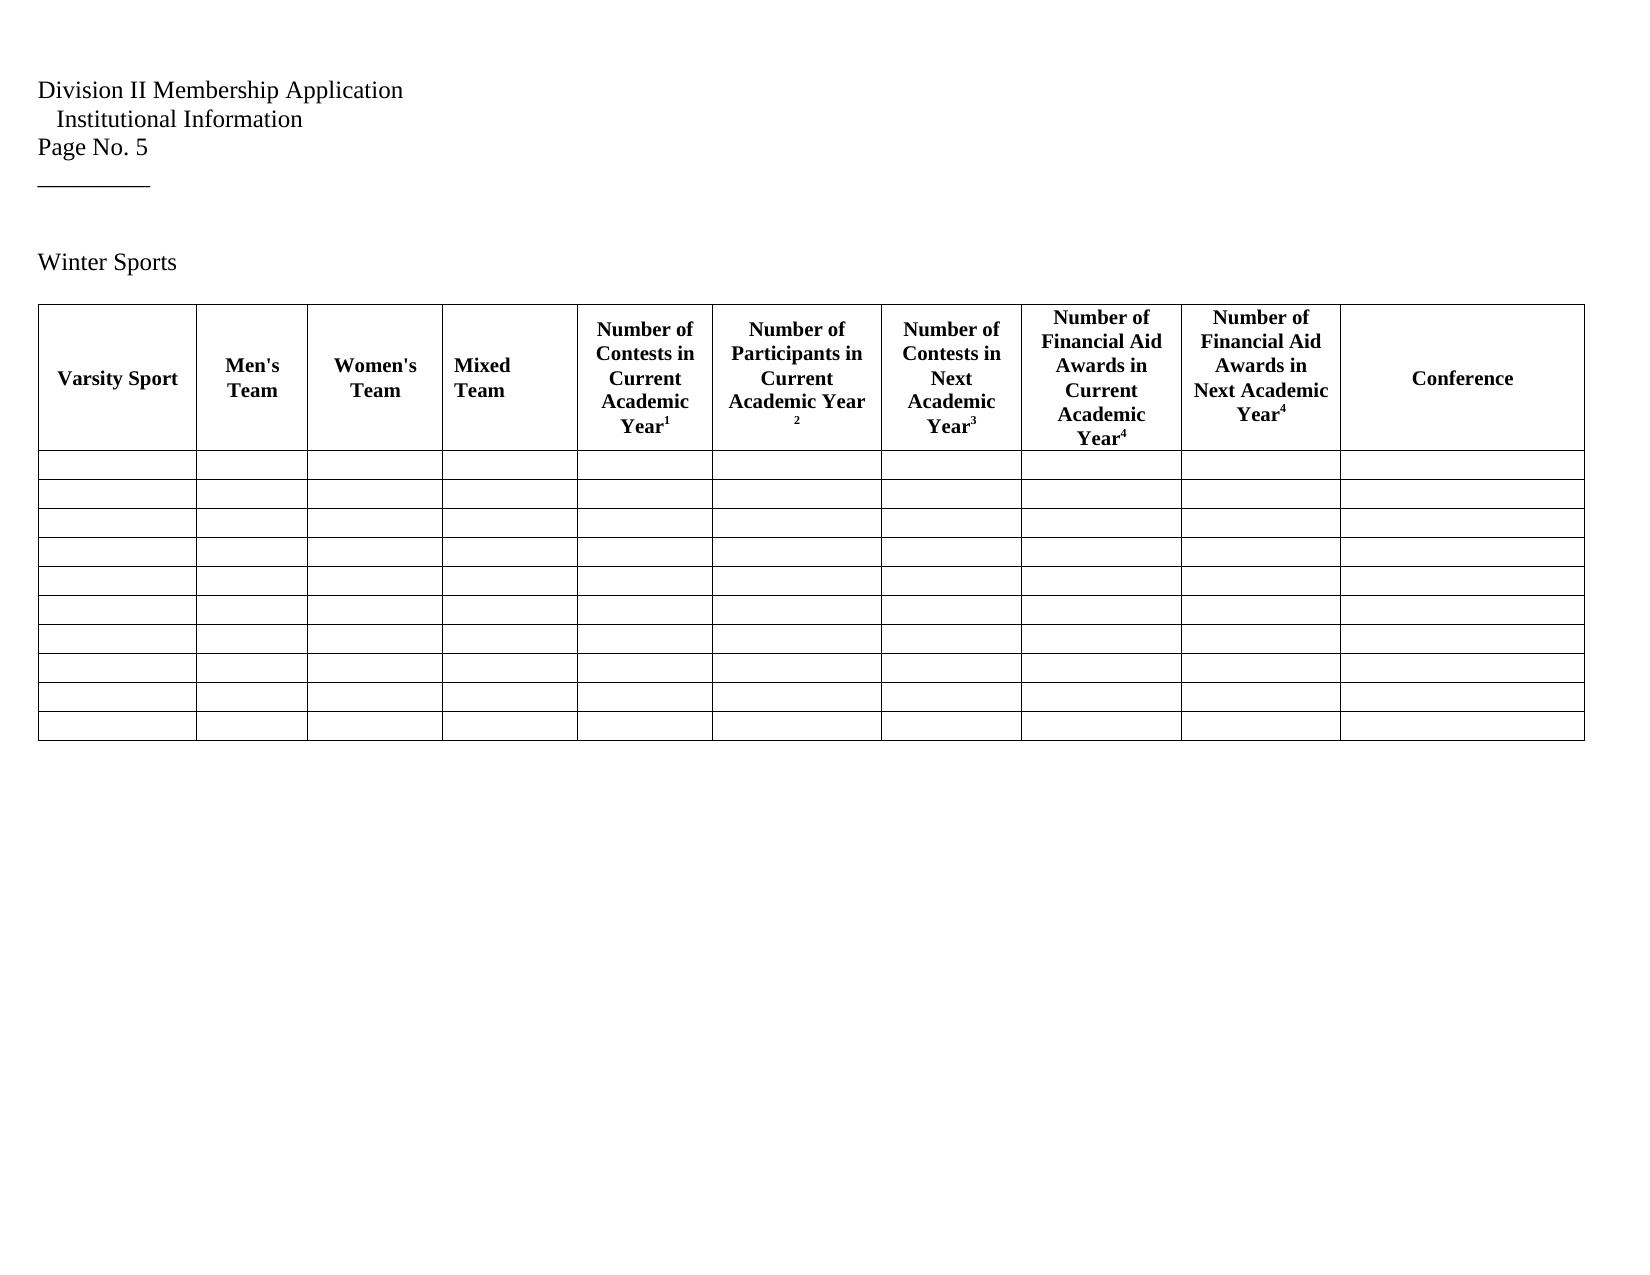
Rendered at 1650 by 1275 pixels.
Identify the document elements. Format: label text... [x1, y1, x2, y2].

table_cell [443, 538, 577, 566]
table_cell [1341, 712, 1584, 740]
table_cell [882, 509, 1021, 537]
table_cell [1022, 480, 1181, 508]
table_cell [443, 480, 577, 508]
table_cell [1022, 712, 1181, 740]
table_header Number of Contests in Next Academic Year3 [882, 305, 1021, 450]
table_header Number of Financial Aid Awards in Next Academic Year4 [1182, 305, 1340, 450]
table_cell [197, 451, 307, 479]
table_header Number of Participants in Current Academic Year 2 [713, 305, 881, 450]
table_cell [1182, 567, 1340, 595]
table_cell [308, 480, 442, 508]
table_header Mixed Team [443, 305, 577, 450]
table_cell [1182, 712, 1340, 740]
table_cell [443, 509, 577, 537]
table_header Conference [1341, 305, 1584, 450]
table_cell [578, 654, 712, 682]
table_cell [1182, 451, 1340, 479]
table_cell [1022, 654, 1181, 682]
table_cell [39, 509, 196, 537]
table_cell [197, 538, 307, 566]
table_cell [1341, 509, 1584, 537]
table_cell [1182, 596, 1340, 624]
table_cell [578, 625, 712, 653]
table_cell [882, 683, 1021, 711]
table_header Men's Team [197, 305, 307, 450]
table_cell [308, 567, 442, 595]
table_cell [197, 712, 307, 740]
table_cell [308, 538, 442, 566]
table_cell [308, 596, 442, 624]
table_cell [443, 625, 577, 653]
table_cell [1022, 625, 1181, 653]
table_cell [578, 712, 712, 740]
table_cell [713, 509, 881, 537]
table_cell [578, 480, 712, 508]
table_cell [443, 596, 577, 624]
table_cell [713, 451, 881, 479]
table_cell [713, 480, 881, 508]
table_header Varsity Sport [39, 305, 196, 450]
table_cell [882, 567, 1021, 595]
table_cell [882, 654, 1021, 682]
table_cell [882, 480, 1021, 508]
table_cell [197, 509, 307, 537]
table_cell [1182, 509, 1340, 537]
table_cell [882, 451, 1021, 479]
table_cell [1182, 625, 1340, 653]
table_cell [1341, 654, 1584, 682]
table_cell [578, 567, 712, 595]
table_cell [1182, 654, 1340, 682]
table_cell [197, 480, 307, 508]
table_cell [39, 596, 196, 624]
table_cell [1341, 625, 1584, 653]
table_cell [1182, 683, 1340, 711]
table_cell [1022, 683, 1181, 711]
table_header Number of Contests in Current Academic Year1 [578, 305, 712, 450]
table_cell [713, 538, 881, 566]
table_cell [443, 654, 577, 682]
table_cell [197, 596, 307, 624]
table_cell [1182, 480, 1340, 508]
table_cell [308, 451, 442, 479]
table_cell [443, 683, 577, 711]
table_cell [443, 451, 577, 479]
table_cell [1022, 596, 1181, 624]
table_cell [713, 596, 881, 624]
table_cell [39, 712, 196, 740]
text Winter Sports [37, 247, 1500, 276]
table_cell [308, 509, 442, 537]
table_cell [197, 567, 307, 595]
table_cell [578, 509, 712, 537]
table_cell [1341, 451, 1584, 479]
table_cell [39, 567, 196, 595]
table_cell [1341, 683, 1584, 711]
table_cell [1022, 538, 1181, 566]
table_cell [1022, 567, 1181, 595]
table_cell [578, 451, 712, 479]
table_cell [1022, 451, 1181, 479]
table_cell [443, 712, 577, 740]
table_cell [713, 712, 881, 740]
table_cell [197, 625, 307, 653]
table_cell [713, 567, 881, 595]
table_cell [713, 654, 881, 682]
table_cell [308, 654, 442, 682]
table_cell [197, 654, 307, 682]
table_cell [713, 683, 881, 711]
table_cell [882, 596, 1021, 624]
table_cell [39, 451, 196, 479]
table_cell [1341, 567, 1584, 595]
table_cell [578, 683, 712, 711]
table_cell [308, 625, 442, 653]
table_cell [1182, 538, 1340, 566]
table_cell [578, 538, 712, 566]
table_cell [308, 712, 442, 740]
table_cell [882, 538, 1021, 566]
table_cell [39, 480, 196, 508]
table_cell [882, 625, 1021, 653]
table_header Number of Financial Aid Awards in Current Academic Year4 [1022, 305, 1181, 450]
table_cell [713, 625, 881, 653]
table_header Women's Team [308, 305, 442, 450]
table_cell [39, 683, 196, 711]
table_cell [39, 538, 196, 566]
table_cell [443, 567, 577, 595]
table_cell [308, 683, 442, 711]
table_cell [197, 683, 307, 711]
table_cell [1341, 538, 1584, 566]
table_cell [1022, 509, 1181, 537]
table_cell [882, 712, 1021, 740]
table_cell [578, 596, 712, 624]
table_cell [39, 654, 196, 682]
table_cell [39, 625, 196, 653]
table_cell [1341, 480, 1584, 508]
table_cell [1341, 596, 1584, 624]
